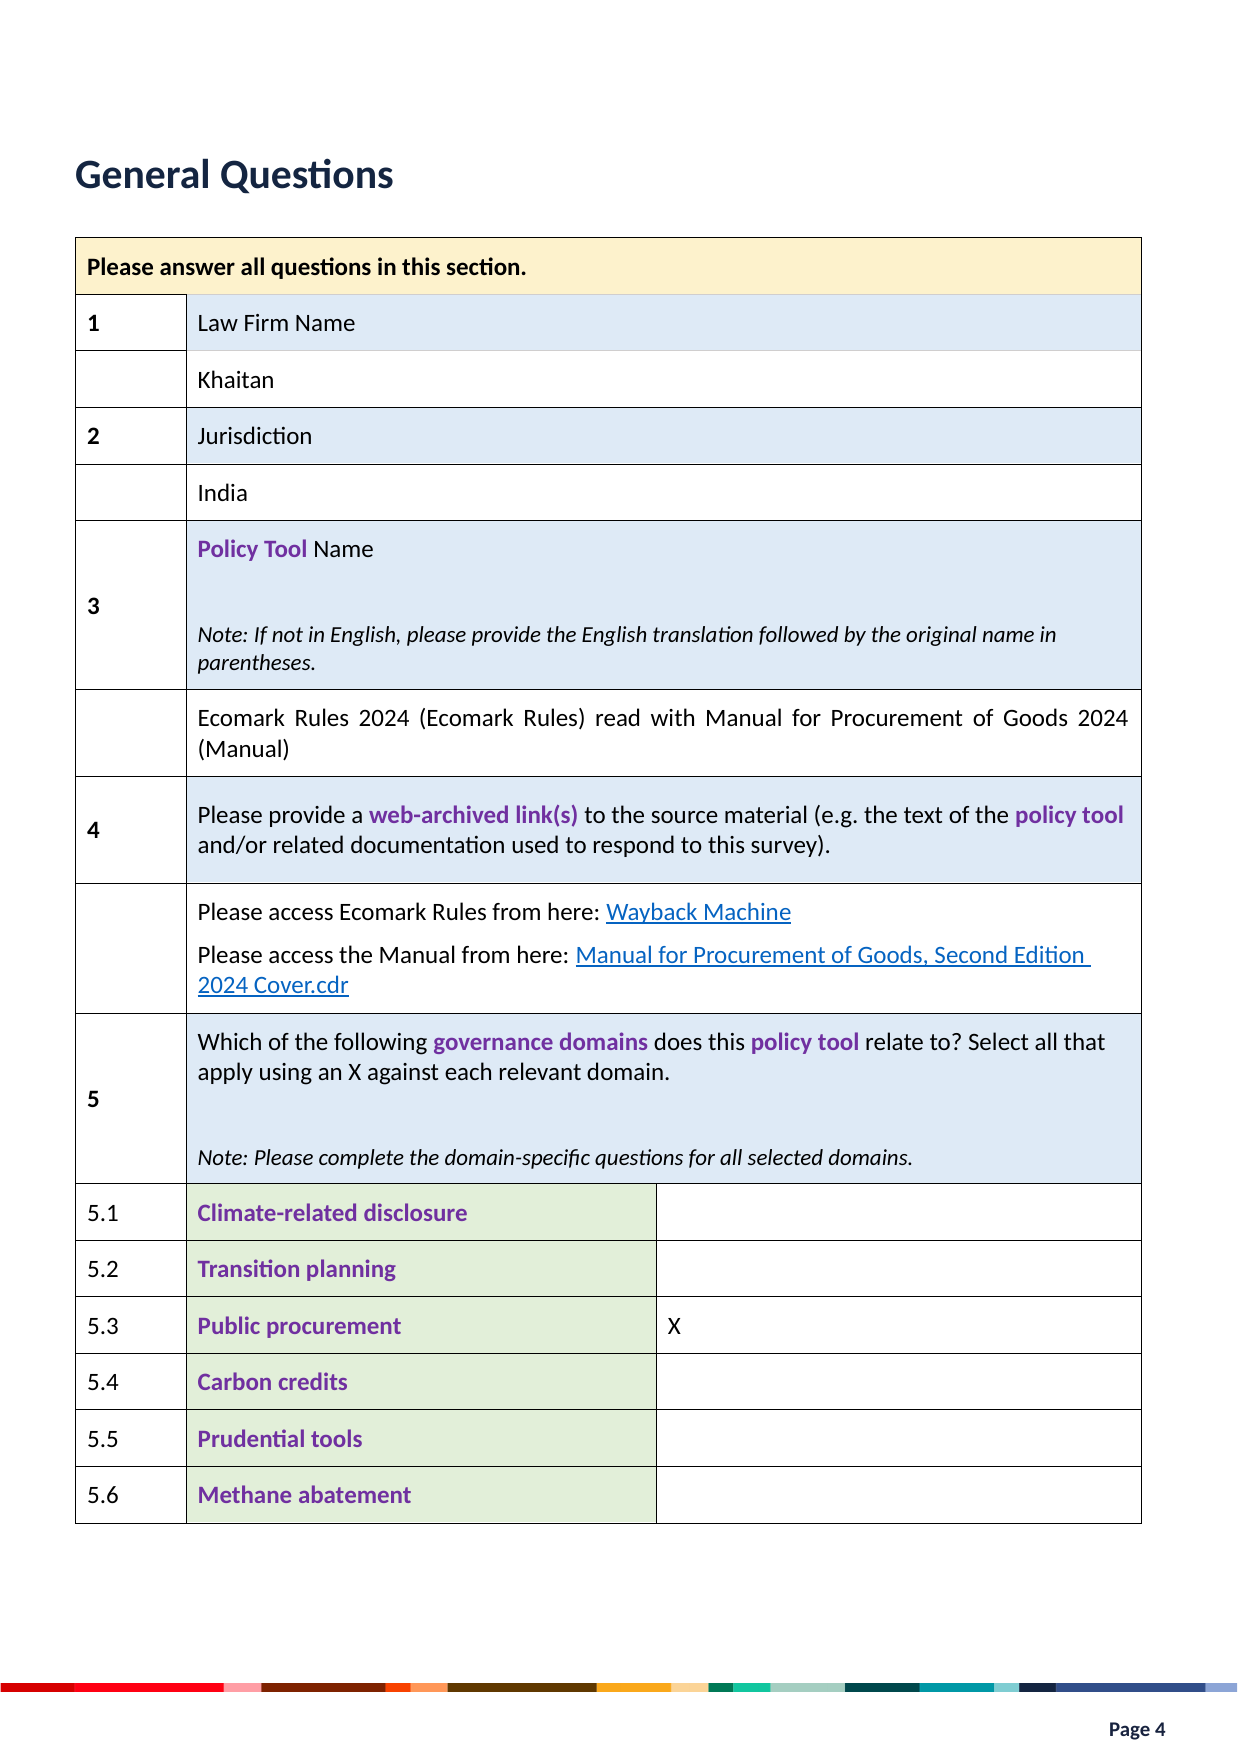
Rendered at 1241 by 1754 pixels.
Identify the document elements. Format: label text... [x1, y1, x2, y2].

table_cell [657, 1184, 1141, 1240]
table_cell 5 [76, 1014, 186, 1183]
table_cell Policy Tool Name Note: If not in English, please provide the English translation followed by the original name in parentheses. [187, 521, 1141, 689]
table_cell 2 [76, 408, 186, 463]
table_cell [76, 690, 186, 776]
table_cell Law Firm Name [187, 295, 1141, 350]
table_cell 3 [76, 521, 186, 689]
table_cell [76, 465, 186, 520]
table_cell X [657, 1297, 1141, 1353]
table_cell 5.3 [76, 1297, 186, 1353]
table_cell Khaitan [187, 351, 1141, 407]
table_cell 1 [76, 295, 186, 350]
table_cell Which of the following governance domains does this policy tool relate to? Select all that apply using an X against each relevant domain. Note: Please complete the domain-specific questions for all selected domains. [187, 1014, 1141, 1183]
table_cell 5.5 [76, 1410, 186, 1466]
table_cell [657, 1410, 1141, 1466]
table_cell Methane abatement [187, 1467, 656, 1522]
table_cell 5.6 [76, 1467, 186, 1522]
table_cell Please provide a web-archived link(s) to the source material (e.g. the text of the policy tool and/or related documentation used to respond to this survey). [187, 777, 1141, 882]
table_cell Transition planning [187, 1241, 656, 1296]
table_cell Carbon credits [187, 1354, 656, 1409]
table_cell 4 [76, 777, 186, 882]
subtitle General Questions [75, 148, 1165, 199]
table_cell Public procurement [187, 1297, 656, 1353]
table_cell [657, 1354, 1141, 1409]
table_cell Jurisdiction [187, 408, 1141, 463]
picture [0, 1683, 1236, 1692]
table_cell 5.1 [76, 1184, 186, 1240]
table_cell 5.4 [76, 1354, 186, 1409]
table_cell [76, 351, 186, 407]
table_cell Please access Ecomark Rules from here: Wayback Machine Please access the Manual from here: Manual for Procurement of Goods, Second Edition 2024 Cover.cdr [187, 884, 1141, 1012]
table_cell [76, 884, 186, 1012]
table_cell 5.2 [76, 1241, 186, 1296]
table_cell Prudential tools [187, 1410, 656, 1466]
table_cell [657, 1467, 1141, 1522]
table_cell [657, 1241, 1141, 1296]
table_cell India [187, 465, 1141, 520]
table_cell Climate-related disclosure [187, 1184, 656, 1240]
table_cell Ecomark Rules 2024 (Ecomark Rules) read with Manual for Procurement of Goods 2024 (Manual) [187, 690, 1141, 776]
table_header Please answer all questions in this section. [76, 238, 1141, 294]
